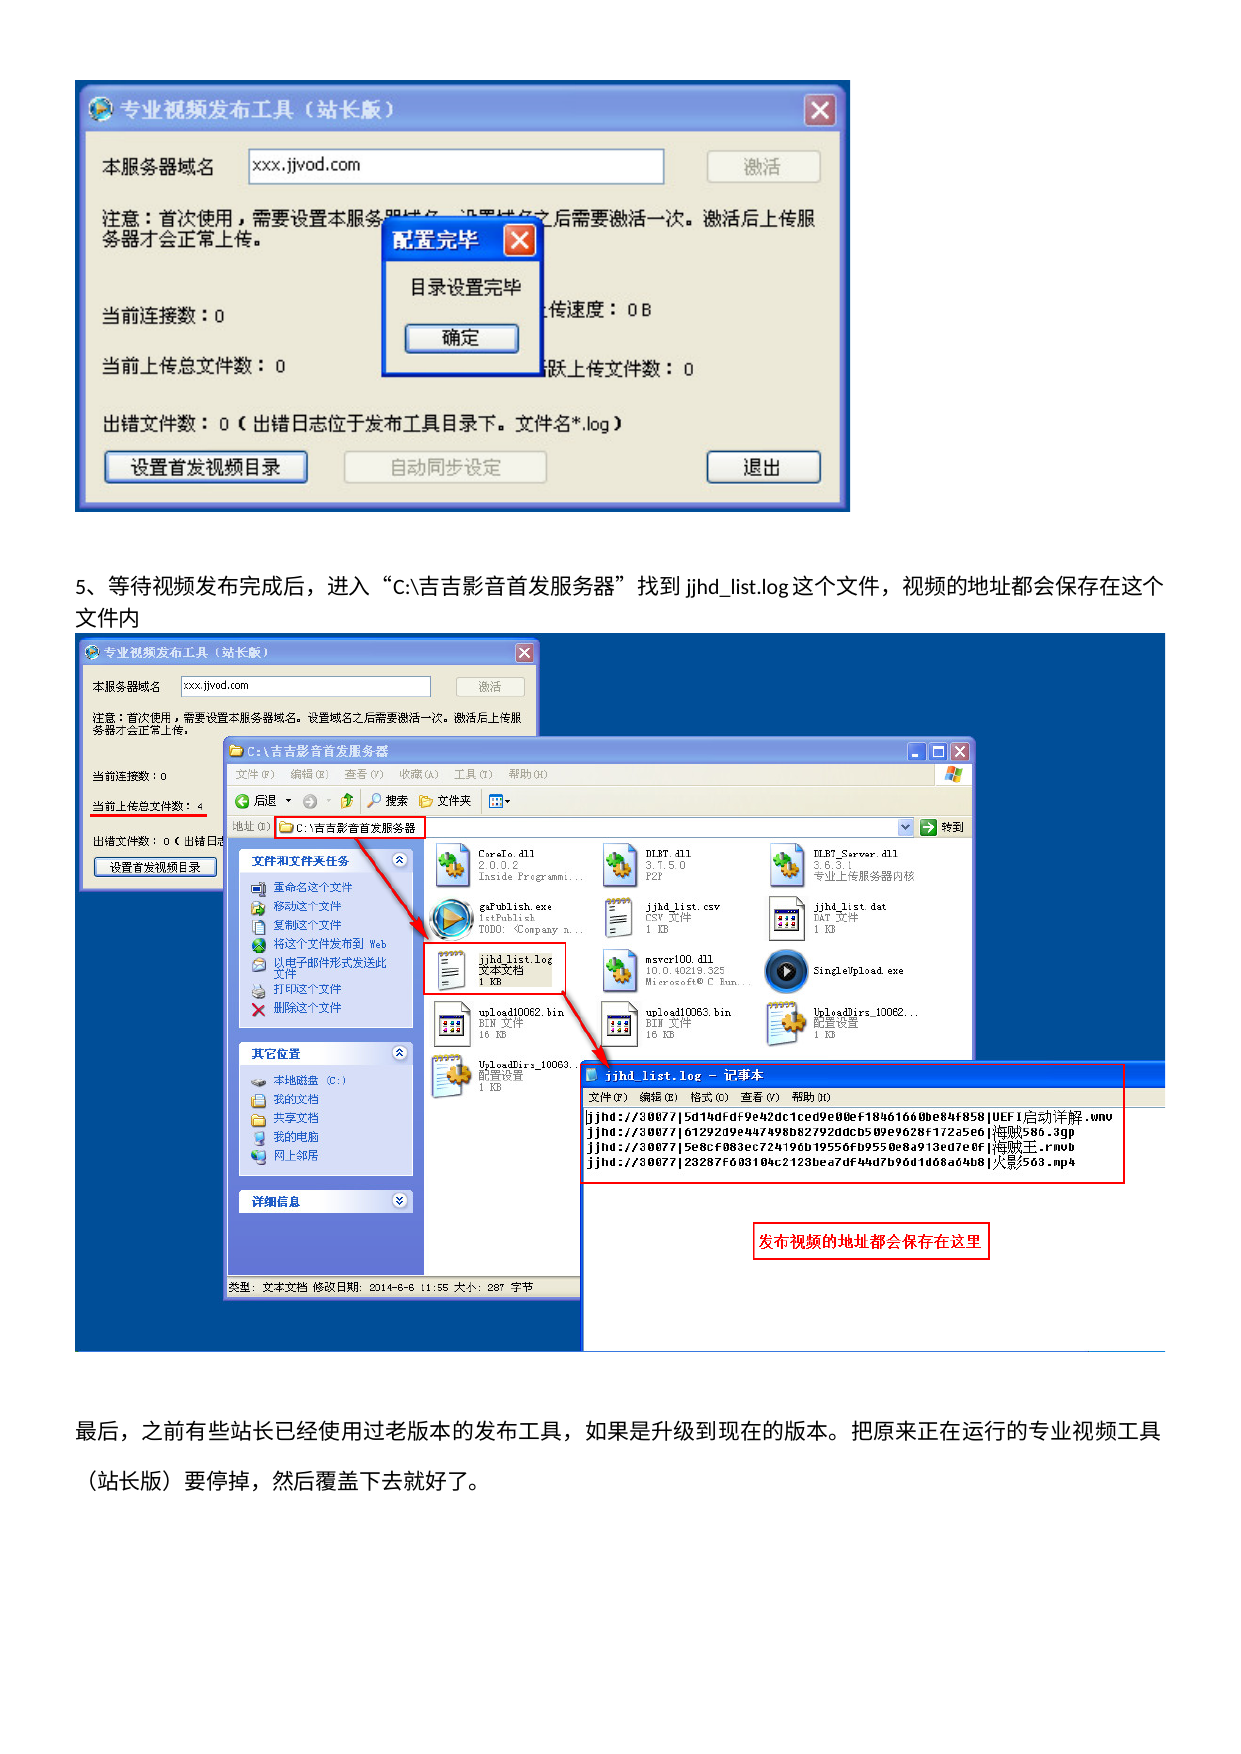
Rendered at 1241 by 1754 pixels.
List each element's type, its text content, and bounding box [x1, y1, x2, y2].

text 5、等待视频发布完成后，进入“C:\吉吉影音首发服务器”找到jjhd_list.log这个文件，视频的地址都会保存在这个文件内 [75, 568, 1165, 633]
picture [75, 633, 1166, 1352]
picture [75, 80, 851, 512]
text 最后，之前有些站长已经使用过老版本的发布工具，如果是升级到现在的版本。把原来正在运行的专业视频工具（站长版）要停掉，然后覆盖下去就好了。 [75, 1413, 1165, 1511]
